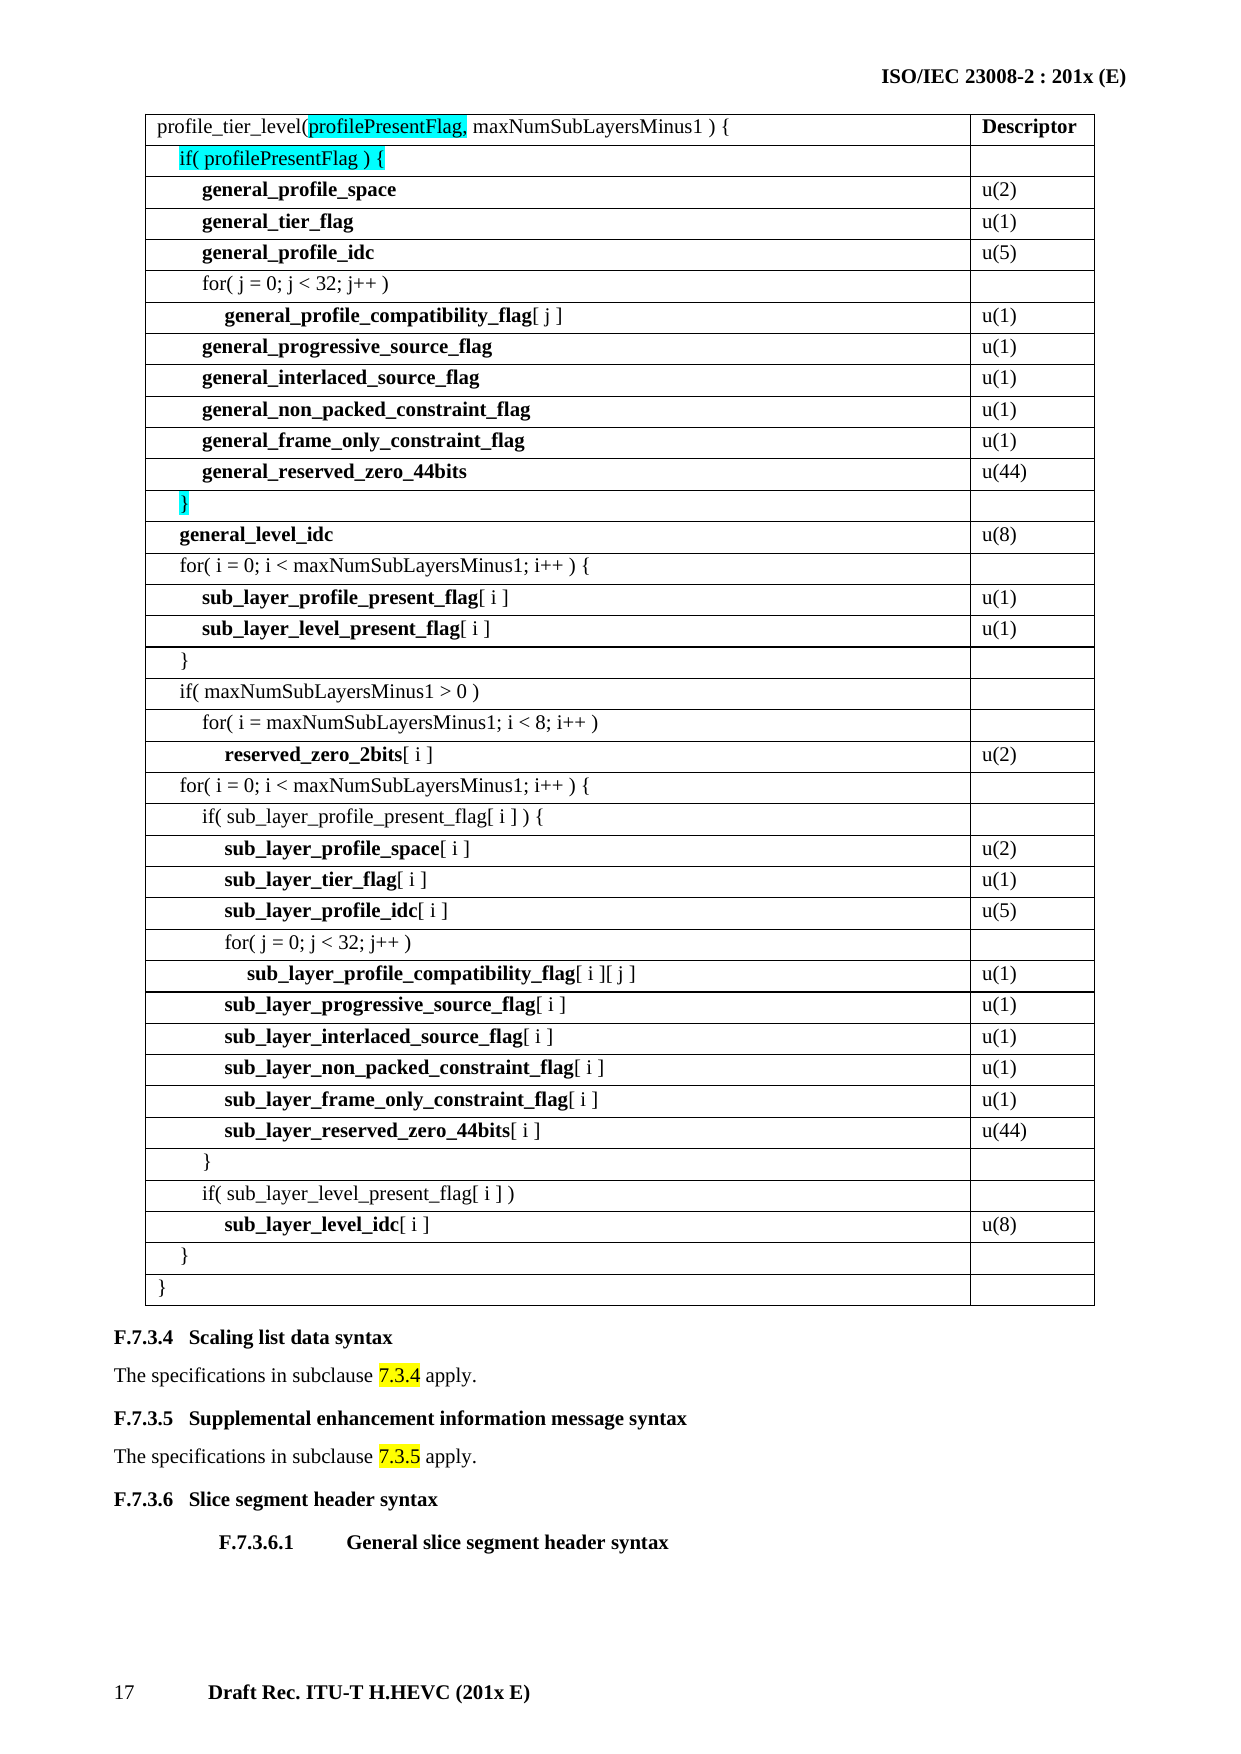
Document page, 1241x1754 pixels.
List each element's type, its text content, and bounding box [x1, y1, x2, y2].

table_cell [971, 804, 1094, 834]
table_cell general_profile_compatibility_flag[ j ] [146, 303, 970, 333]
table_cell general_profile_idc [146, 240, 970, 270]
table_cell u(1) [971, 585, 1094, 615]
table_cell [971, 930, 1094, 960]
table_cell sub_layer_non_packed_constraint_flag[ i ] [146, 1055, 970, 1085]
table_cell u(1) [971, 1055, 1094, 1085]
table_cell u(1) [971, 1086, 1094, 1117]
table_cell u(1) [971, 1024, 1094, 1054]
table_cell general_interlaced_source_flag [146, 365, 970, 396]
table_cell [971, 1275, 1094, 1305]
table_cell general_level_idc [146, 522, 970, 552]
table_cell [971, 1181, 1094, 1211]
table_cell [971, 1243, 1094, 1273]
table_cell [971, 491, 1094, 521]
table_cell u(1) [971, 616, 1094, 646]
table_cell sub_layer_profile_present_flag[ i ] [146, 585, 970, 615]
table_cell [971, 271, 1094, 302]
table_cell u(5) [971, 898, 1094, 929]
table_cell u(1) [971, 961, 1094, 991]
table_cell sub_layer_frame_only_constraint_flag[ i ] [146, 1086, 970, 1117]
table_cell for( i = 0; i < maxNumSubLayersMinus1; i++ ) { [146, 554, 970, 584]
table_cell u(44) [971, 459, 1094, 490]
table_cell general_frame_only_constraint_flag [146, 428, 970, 458]
table_cell sub_layer_progressive_source_flag[ i ] [146, 993, 970, 1023]
table_cell sub_layer_interlaced_source_flag[ i ] [146, 1024, 970, 1054]
table_cell u(2) [971, 177, 1094, 207]
text Supplemental enhancement information message syntax [113, 1406, 1127, 1430]
table_cell general_reserved_zero_44bits [146, 459, 970, 490]
text Slice segment header syntax [113, 1487, 1127, 1511]
text The specifications in subclause 7.3.5 apply. [420, 1444, 1127, 1468]
table_cell u(5) [971, 240, 1094, 270]
text General slice segment header syntax [218, 1530, 1127, 1554]
table_cell u(1) [971, 365, 1094, 396]
table_cell general_non_packed_constraint_flag [146, 397, 970, 427]
table_cell u(1) [971, 397, 1094, 427]
table_cell u(1) [971, 867, 1094, 897]
table_cell [971, 554, 1094, 584]
table_cell [971, 1149, 1094, 1179]
table_cell if( sub_layer_profile_present_flag[ i ] ) { [146, 804, 970, 834]
table_cell general_progressive_source_flag [146, 334, 970, 364]
table_cell for( i = maxNumSubLayersMinus1; i < 8; i++ ) [146, 710, 970, 741]
table_cell u(44) [971, 1118, 1094, 1148]
table_cell } [146, 1149, 970, 1179]
table_cell u(2) [971, 836, 1094, 866]
table_cell [971, 648, 1094, 678]
table_cell [971, 679, 1094, 709]
table_cell if( maxNumSubLayersMinus1 > 0 ) [146, 679, 970, 709]
table_cell u(1) [971, 993, 1094, 1023]
table_cell } [146, 491, 970, 521]
table_header Descriptor [971, 115, 1094, 145]
table_cell sub_layer_level_present_flag[ i ] [146, 616, 970, 646]
table_cell if( sub_layer_level_present_flag[ i ] ) [146, 1181, 970, 1211]
table_cell u(1) [971, 209, 1094, 239]
table_cell [971, 710, 1094, 741]
table_header profile_tier_level(profilePresentFlag, maxNumSubLayersMinus1 ) { [146, 115, 970, 145]
table_cell sub_layer_tier_flag[ i ] [146, 867, 970, 897]
table_cell u(1) [971, 334, 1094, 364]
table_cell sub_layer_profile_space[ i ] [146, 836, 970, 866]
table_cell reserved_zero_2bits[ i ] [146, 742, 970, 772]
table_cell } [146, 1243, 970, 1273]
text The specifications in subclause 7.3.4 apply. [420, 1363, 1127, 1387]
table_cell sub_layer_profile_compatibility_flag[ i ][ j ] [146, 961, 970, 991]
table_cell [971, 773, 1094, 803]
table_cell u(1) [971, 303, 1094, 333]
table_cell u(2) [971, 742, 1094, 772]
table_cell } [146, 648, 970, 678]
table_cell u(8) [971, 522, 1094, 552]
text The specifications in subclause 7.3.5 apply. [113, 1444, 379, 1468]
table_cell for( i = 0; i < maxNumSubLayersMinus1; i++ ) { [146, 773, 970, 803]
table_cell sub_layer_profile_idc[ i ] [146, 898, 970, 929]
table_cell sub_layer_reserved_zero_44bits[ i ] [146, 1118, 970, 1148]
table_cell if( profilePresentFlag ) { [146, 146, 970, 176]
text Scaling list data syntax [113, 1325, 1127, 1349]
table_cell general_profile_space [146, 177, 970, 207]
table_cell sub_layer_level_idc[ i ] [146, 1212, 970, 1242]
text The specifications in subclause 7.3.4 apply. [113, 1363, 379, 1387]
table_cell for( j = 0; j < 32; j++ ) [146, 930, 970, 960]
table_cell [971, 146, 1094, 176]
table_cell general_tier_flag [146, 209, 970, 239]
table_cell } [146, 1275, 970, 1305]
table_cell u(8) [971, 1212, 1094, 1242]
table_cell u(1) [971, 428, 1094, 458]
table_cell for( j = 0; j < 32; j++ ) [146, 271, 970, 302]
